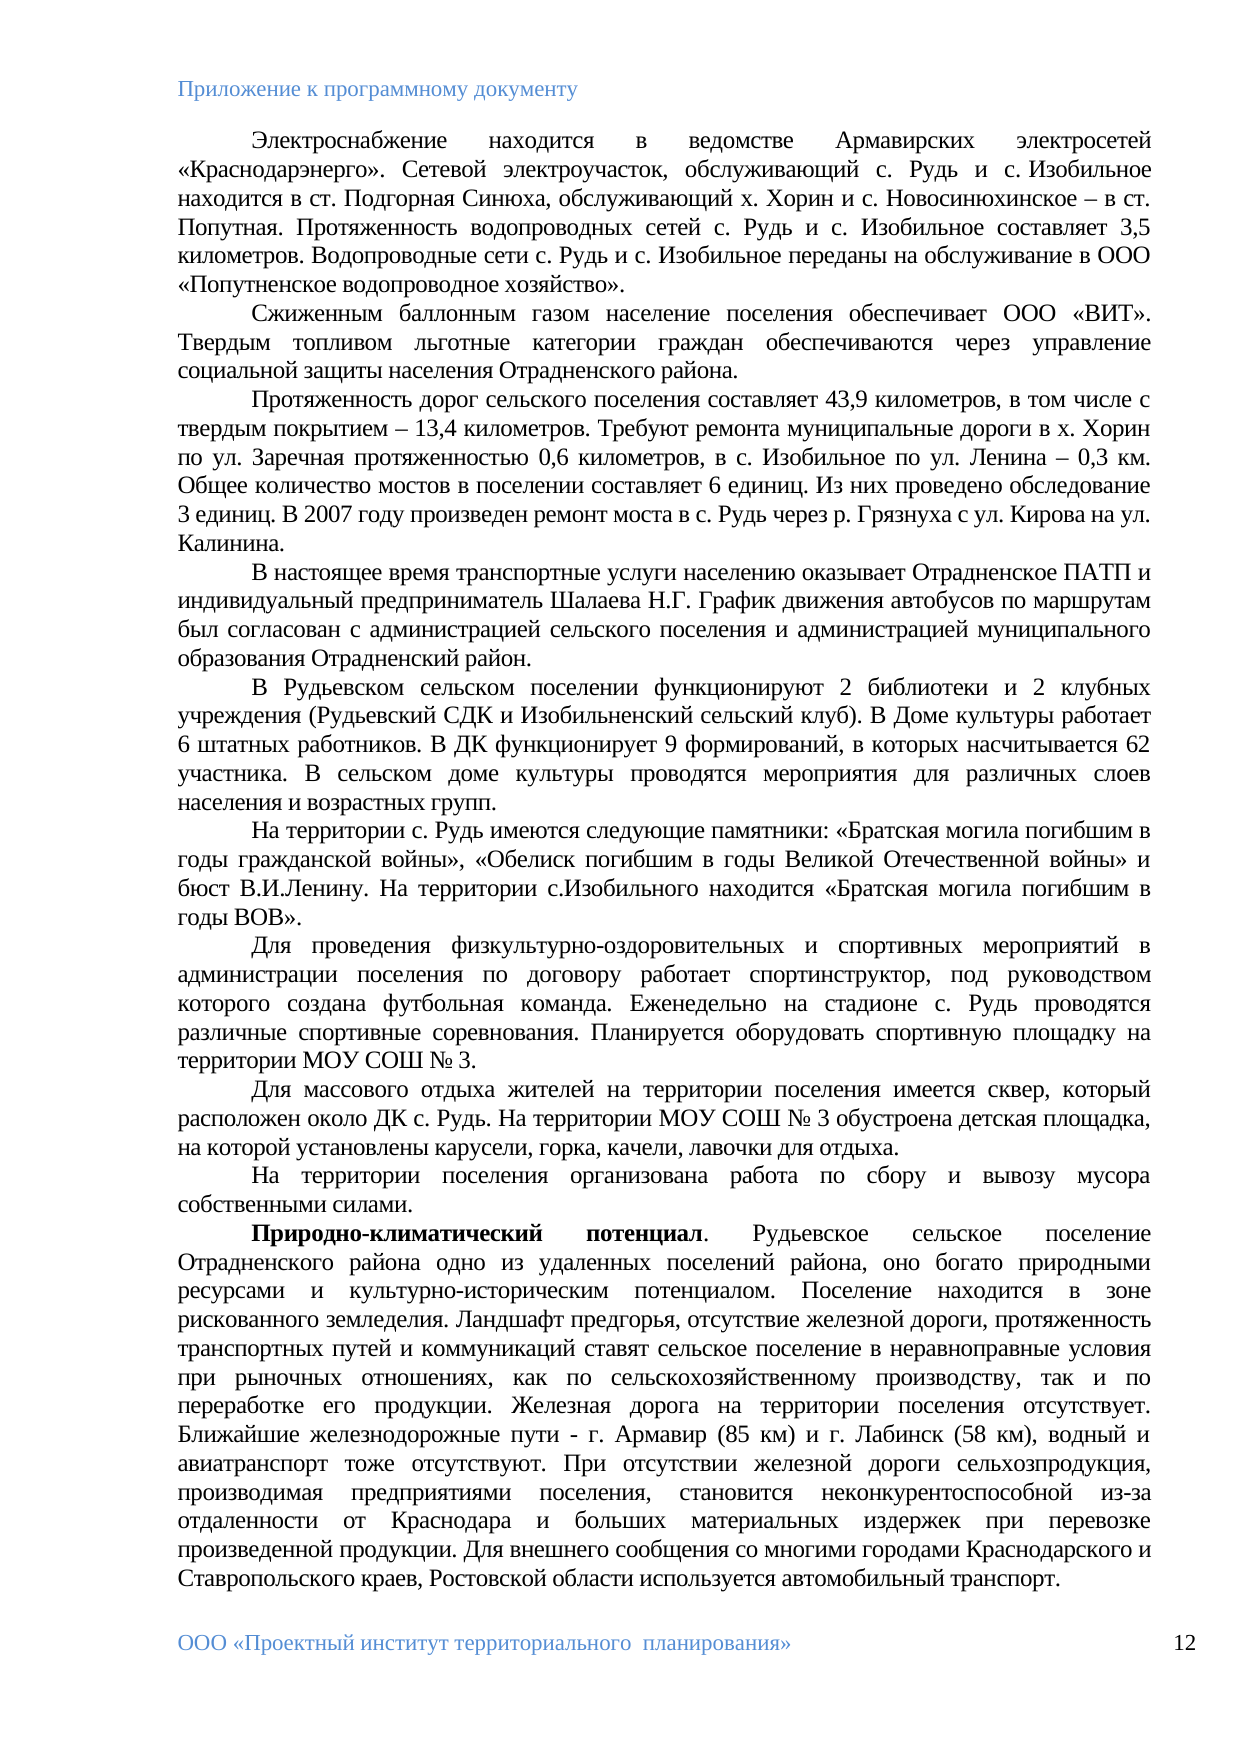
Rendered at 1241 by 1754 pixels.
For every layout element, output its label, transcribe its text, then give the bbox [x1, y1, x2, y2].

text В настоящее время транспортные услуги населению оказывает Отрадненское ПАТП и индивидуальный предприниматель Шалаева Н.Г. График движения автобусов по маршрутам был согласован с администрацией сельского поселения и администрацией муниципального образования Отрадненский район. [177, 557, 1152, 672]
text Электроснабжение находится в ведомстве Армавирских электросетей «Краснодарэнерго». Сетевой электроучасток, обслуживающий с. Рудь и с. Изобильное находится в ст. Подгорная Синюха, обслуживающий х. Хорин и с. Новосинюхинское – в ст. Попутная. Протяженность водопроводных сетей с. Рудь и с. Изобильное составляет 3,5 километров. Водопроводные сети с. Рудь и с. Изобильное переданы на обслуживание в ООО «Попутненское водопроводное хозяйство». [177, 125, 1152, 298]
text На территории с. Рудь имеются следующие памятники: «Братская могила погибшим в годы гражданской войны», «Обелиск погибшим в годы Великой Отечественной войны» и бюст В.И.Ленину. На территории с.Изобильного находится «Братская могила погибшим в годы ВОВ». [177, 815, 1152, 930]
text В Рудьевском сельском поселении функционируют 2 библиотеки и 2 клубных учреждения (Рудьевский СДК и Изобильненский сельский клуб). В Доме культуры работает 6 штатных работников. В ДК функционирует 9 формирований, в которых насчитывается 62 участника. В сельском доме культуры проводятся мероприятия для различных слоев населения и возрастных групп. [177, 672, 1152, 815]
text Для массового отдыха жителей на территории поселения имеется сквер, который расположен около ДК с. Рудь. На территории МОУ СОШ № 3 обустроена детская площадка, на которой установлены карусели, горка, качели, лавочки для отдыха. [177, 1074, 1152, 1160]
text На территории поселения организована работа по сбору и вывозу мусора собственными силами. [177, 1160, 1152, 1218]
text Сжиженным баллонным газом население поселения обеспечивает ООО «ВИТ». Твердым топливом льготные категории граждан обеспечиваются через управление социальной защиты населения Отрадненского района. [177, 298, 1152, 384]
text Протяженность дорог сельского поселения составляет 43,9 километров, в том числе с твердым покрытием – 13,4 километров. Требуют ремонта муниципальные дороги в х. Хорин по ул. Заречная протяженностью 0,6 километров, в с. Изобильное по ул. Ленина – 0,3 км. Общее количество мостов в поселении составляет 6 единиц. Из них проведено обследование 3 единиц. В 2007 году произведен ремонт моста в с. Рудь через р. Грязнуха с ул. Кирова на ул. Калинина. [177, 384, 1152, 557]
text Для проведения физкультурно-оздоровительных и спортивных мероприятий в администрации поселения по договору работает спортинструктор, под руководством которого создана футбольная команда. Еженедельно на стадионе с. Рудь проводятся различные спортивные соревнования. Планируется оборудовать спортивную площадку на территории МОУ СОШ № 3. [177, 930, 1152, 1074]
text Природно-климатический потенциал. Рудьевское сельское поселение Отрадненского района одно из удаленных поселений района, оно богато природными ресурсами и культурно-историческим потенциалом. Поселение находится в зоне рискованного земледелия. Ландшафт предгорья, отсутствие железной дороги, протяженность транспортных путей и коммуникаций ставят сельское поселение в неравноправные условия при рыночных отношениях, как по сельскохозяйственному производству, так и по переработке его продукции. Железная дорога на территории поселения отсутствует. Ближайшие железнодорожные пути - г. Армавир (85 км) и г. Лабинск (58 км), водный и авиатранспорт тоже отсутствуют. При отсутствии железной дороги сельхозпродукция, производимая предприятиями поселения, становится неконкурентоспособной из-за отдаленности от Краснодара и больших материальных издержек при перевозке произведенной продукции. Для внешнего сообщения со многими городами Краснодарского и Ставропольского краев, Ростовской области используется автомобильный транспорт. [177, 1218, 1152, 1592]
